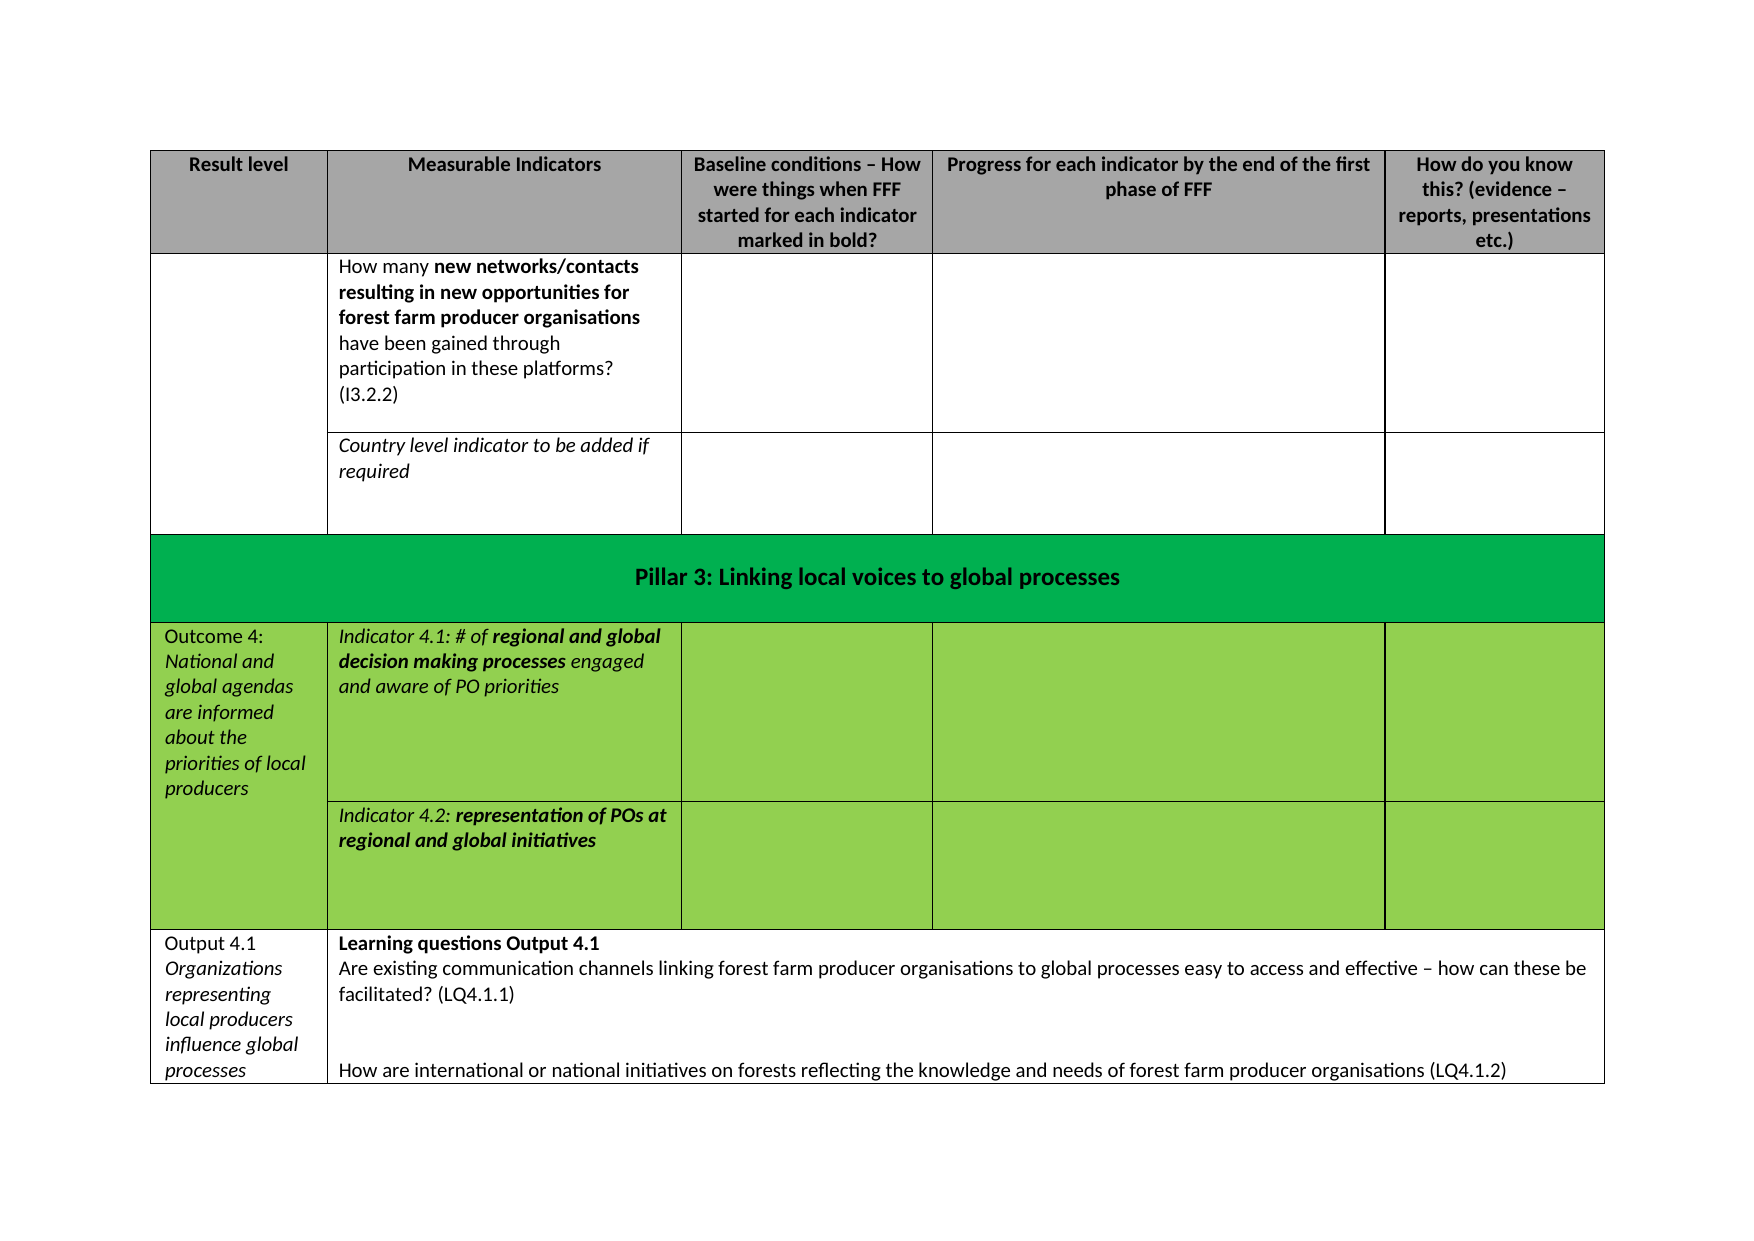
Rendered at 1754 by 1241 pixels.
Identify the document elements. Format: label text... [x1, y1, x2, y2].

table_cell [1386, 254, 1604, 432]
table_cell [1386, 433, 1604, 534]
table_cell [682, 623, 932, 801]
table_cell [933, 802, 1384, 929]
table_cell [933, 433, 1384, 534]
table_header Progress for each indicator by the end of the first phase of FFF [933, 151, 1384, 253]
table_cell [682, 802, 932, 929]
table_cell Outcome 4: National and global agendas are informed about the priorities of local producers [151, 623, 327, 929]
table_header Measurable Indicators [328, 151, 681, 253]
table_header Result level [151, 151, 327, 253]
table_header Baseline conditions – How were things when FFF started for each indicator marked in bold? [682, 151, 932, 253]
table_cell Pillar 3: Linking local voices to global processes [151, 535, 1604, 622]
table_cell [1386, 802, 1604, 929]
table_cell [933, 254, 1384, 432]
table_cell [933, 623, 1384, 801]
table_cell [682, 254, 932, 432]
table_cell [1386, 623, 1604, 801]
table_cell [682, 433, 932, 534]
table_cell Output 4.1 Organizations representing local producers influence global processes [151, 930, 327, 1082]
table_cell Indicator 4.2: representation of POs at regional and global initiatives [328, 802, 681, 929]
table_header How do you know this? (evidence – reports, presentations etc.) [1386, 151, 1604, 253]
table_cell How many new networks/contacts resulting in new opportunities for forest farm producer organisations have been gained through participation in these platforms? (I3.2.2) [328, 254, 681, 432]
table_cell Country level indicator to be added if required [328, 433, 681, 534]
table_cell Indicator 4.1: # of regional and global decision making processes engaged and aware of PO priorities [328, 623, 681, 801]
